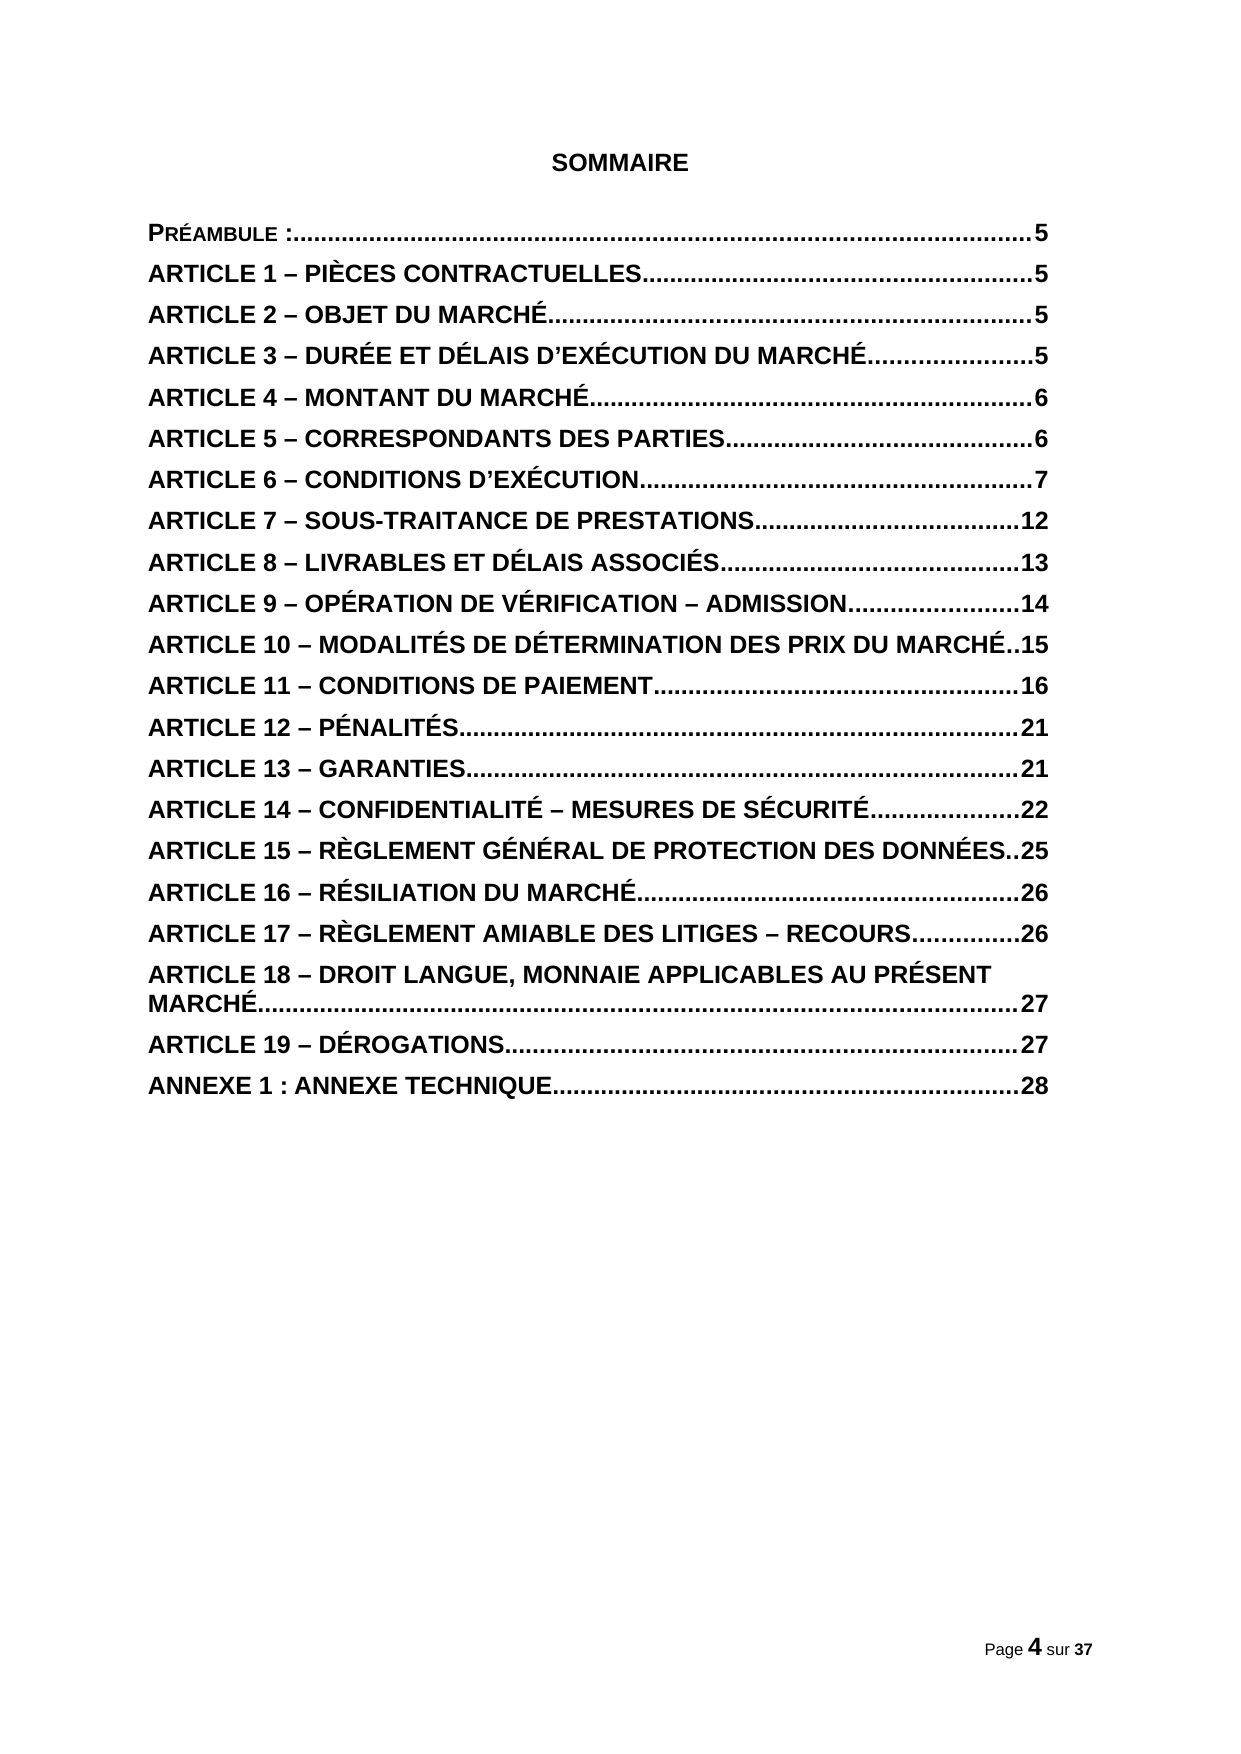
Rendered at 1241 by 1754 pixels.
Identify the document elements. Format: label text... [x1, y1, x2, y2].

text ARTICLE 13 – GARANTIES 21 [148, 754, 1093, 783]
text ARTICLE 14 – CONFIDENTIALITÉ – MESURES DE SÉCURITÉ 22 [148, 795, 1093, 824]
text SOMMAIRE [148, 148, 1093, 176]
text ARTICLE 6 – CONDITIONS D’EXÉCUTION 7 [148, 465, 1093, 494]
text ARTICLE 16 – RÉSILIATION DU MARCHÉ 26 [148, 878, 1093, 906]
text ANNEXE 1 : ANNEXE TECHNIQUE 28 [148, 1071, 1093, 1100]
text ARTICLE 7 – SOUS-TRAITANCE DE PRESTATIONS 12 [148, 506, 1093, 535]
text ARTICLE 8 – LIVRABLES ET DÉLAIS ASSOCIÉS 13 [148, 548, 1093, 576]
text Préambule : 5 [148, 218, 1093, 246]
text ARTICLE 3 – DurÉe et dÉlais d’exÉcution du marchÉ 5 [148, 341, 1093, 370]
text ARTICLE 11 – CONDITIONS DE PAIEMENT 16 [148, 671, 1093, 700]
text ARTICLE 12 – PÉNALITÉS 21 [148, 713, 1093, 741]
text ARTICLE 9 – OPÉRATION DE VÉRIFICATION – ADMISSION 14 [148, 589, 1093, 618]
text ARTICLE 19 – DÉROGATIONS 27 [148, 1030, 1093, 1059]
text ARTICLE 17 – RÈGLEMENT AMIABLE DES LITIGES – RECOURS 26 [148, 919, 1093, 948]
text ARTICLE 15 – RÈGLEMENT GÉNÉRAL DE PROTECTION DES DONNÉES. 25 [148, 836, 1093, 865]
text ARTICLE 5 – CORRESPONDANTS DES PARTIES 6 [148, 424, 1093, 453]
text ARTICLE 18 – DROIT LANGUE, MONNAIE APPLICABLES AU PRÉSENT MARCHÉ. 27 [148, 960, 1093, 1018]
text ARTICLE 1 – PIÈCES CONTRACTUELLES 5 [148, 259, 1093, 288]
text ARTICLE 2 – OBJET DU MARCHÉ 5 [148, 300, 1093, 329]
text ARTICLE 10 – MODALITÉS DE DÉTERMINATION DES PRIX DU MARCHÉ 15 [148, 630, 1093, 659]
text ARTICLE 4 – MONTANT DU MARCHÉ 6 [148, 383, 1093, 411]
